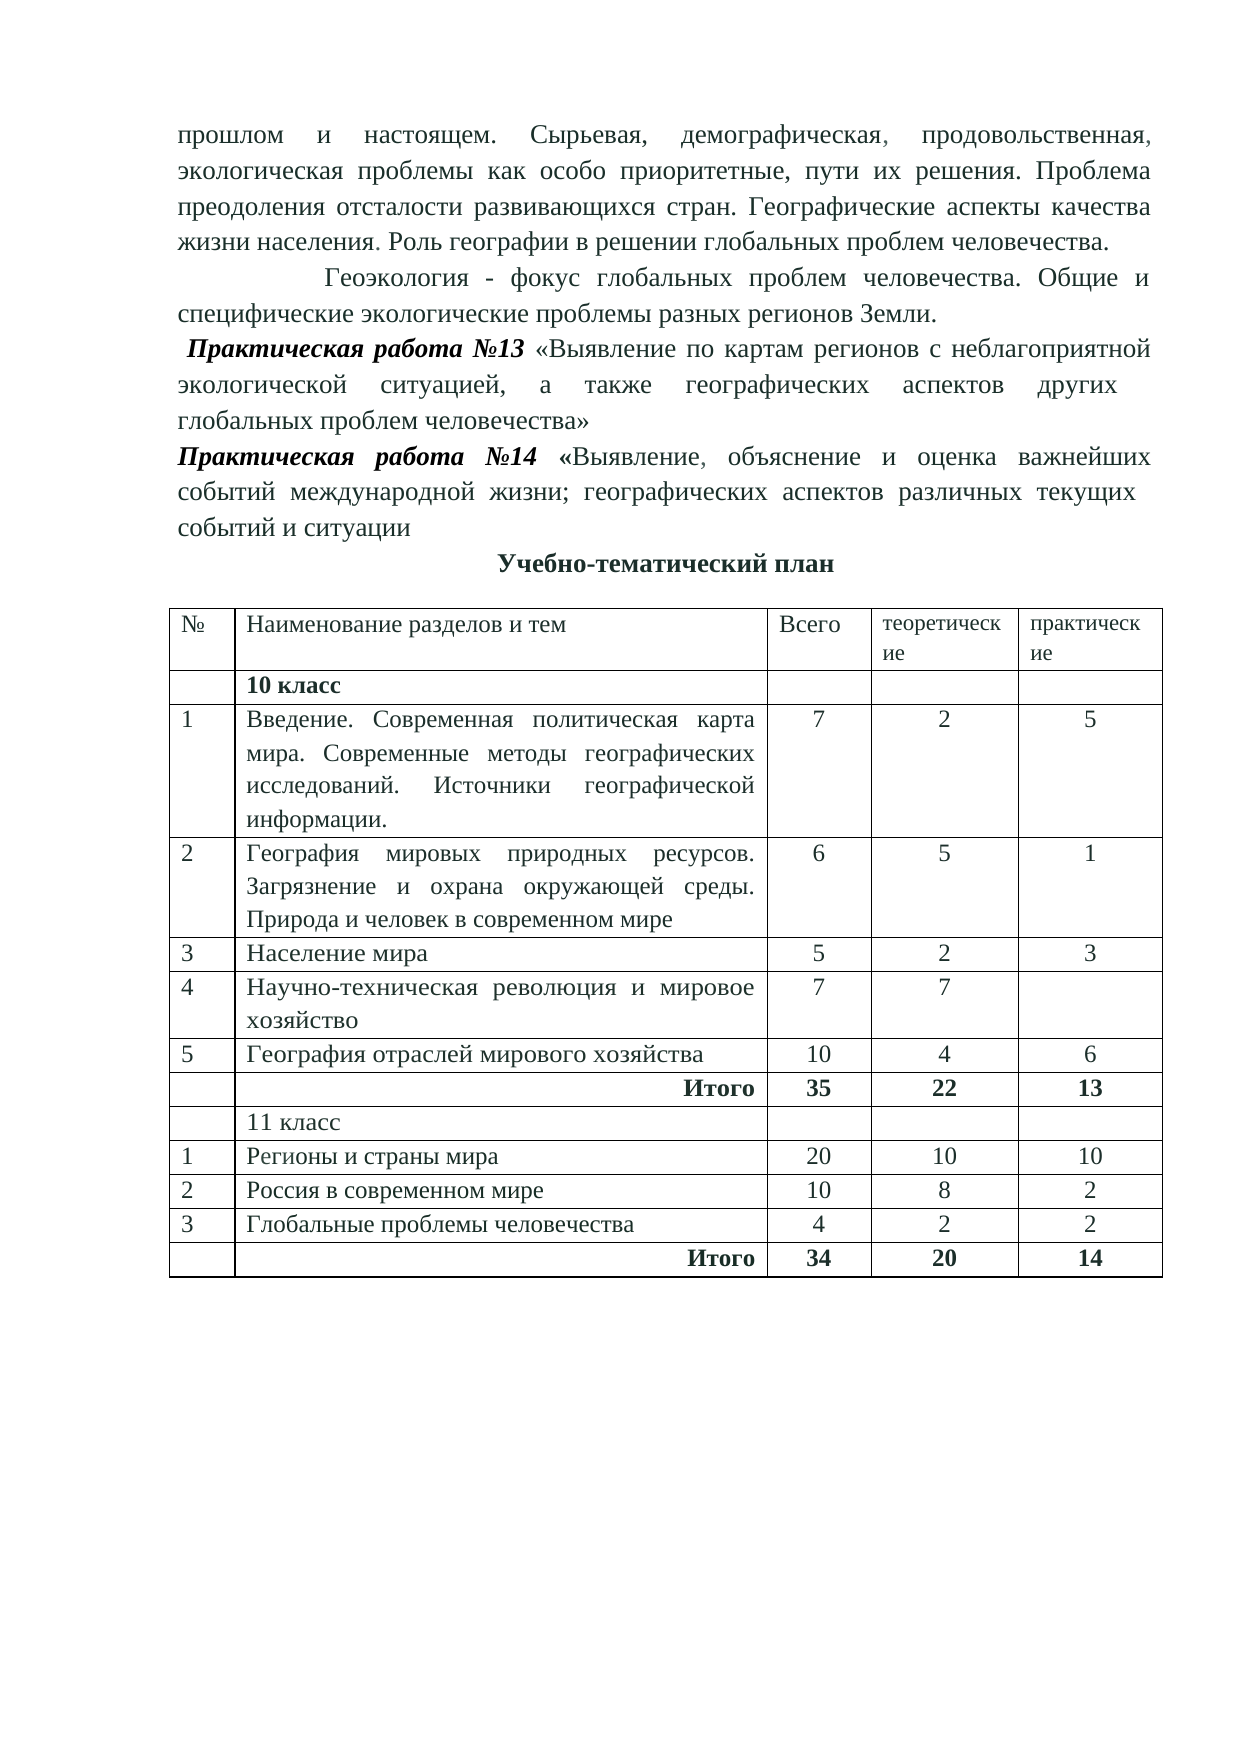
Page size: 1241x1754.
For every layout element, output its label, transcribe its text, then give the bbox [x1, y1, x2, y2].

table_header Всего [768, 609, 871, 669]
table_cell 2 [1019, 1209, 1162, 1242]
table_cell Введение. Современная политическая карта мира. Современные методы географических исследований. Источники географической информации. [236, 705, 767, 837]
table_cell Итого [236, 1073, 767, 1106]
table_cell 10 [872, 1141, 1018, 1174]
table_cell [768, 671, 871, 703]
table_header практические [1019, 609, 1162, 669]
table_cell [872, 671, 1018, 703]
table_cell Итого [236, 1243, 767, 1276]
table_cell 20 [768, 1141, 871, 1174]
table_cell 14 [1019, 1243, 1162, 1276]
table_header теоретические [872, 609, 1018, 669]
table_cell [1019, 1107, 1162, 1140]
table_cell 10 [768, 1175, 871, 1208]
table_cell Россия в современном мире [236, 1175, 767, 1208]
text Практическая работа №13 «Выявление по картам регионов с неблагоприятной экологической ситуацией, а также географических аспектов других глобальных проблем человечества» [177, 332, 1152, 435]
table_cell Регионы и страны мира [236, 1141, 767, 1174]
table_cell 3 [170, 938, 234, 971]
table_cell 4 [872, 1039, 1018, 1072]
table_cell 2 [170, 838, 234, 937]
table_cell Научно-техническая революция и мировое хозяйство [236, 972, 767, 1038]
table_cell Население мира [236, 938, 767, 971]
table_cell 5 [170, 1039, 234, 1072]
table_cell География отраслей мирового хозяйства [236, 1039, 767, 1072]
table_cell 10 класс [236, 671, 767, 703]
table_cell 2 [1019, 1175, 1162, 1208]
table_cell [768, 1107, 871, 1140]
table_cell 22 [872, 1073, 1018, 1106]
table_header № [170, 609, 234, 669]
table_cell 2 [872, 1209, 1018, 1242]
table_cell 7 [872, 972, 1018, 1038]
table_cell 10 [1019, 1141, 1162, 1174]
table_cell 7 [768, 972, 871, 1038]
table_cell 4 [170, 972, 234, 1038]
table_cell 1 [1019, 838, 1162, 937]
table_cell Глобальные проблемы человечества [236, 1209, 767, 1242]
table_cell [170, 671, 234, 703]
table_cell 2 [872, 938, 1018, 971]
table_cell 5 [768, 938, 871, 971]
table_cell 2 [170, 1175, 234, 1208]
table_cell 3 [1019, 938, 1162, 971]
table_cell 34 [768, 1243, 871, 1276]
table_cell [170, 1243, 234, 1276]
table_cell 2 [872, 705, 1018, 837]
table_cell 1 [170, 705, 234, 837]
table_cell 6 [768, 838, 871, 937]
table_cell [170, 1073, 234, 1106]
table_cell 11 класс [236, 1107, 767, 1140]
table_cell [1019, 671, 1162, 703]
table_cell [872, 1107, 1018, 1140]
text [177, 118, 1152, 256]
table_cell 4 [768, 1209, 871, 1242]
table_cell 3 [170, 1209, 234, 1242]
table_cell 20 [872, 1243, 1018, 1276]
table_cell 5 [1019, 705, 1162, 837]
table_cell 10 [768, 1039, 871, 1072]
table_header Наименование разделов и тем [236, 609, 767, 669]
table_cell 1 [170, 1141, 234, 1174]
text Геоэкология - фокус глобальных проблем человечества. Общие и специфические экологические проблемы разных регионов Земли. [177, 261, 1152, 328]
table_cell 13 [1019, 1073, 1162, 1106]
table_cell 35 [768, 1073, 871, 1106]
table_cell 8 [872, 1175, 1018, 1208]
text Практическая работа №14 «Выявление, объяснение и оценка важнейших событий международной жизни; географических аспектов различных текущих событий и ситуации [177, 440, 1152, 542]
table_cell [170, 1107, 234, 1140]
table_cell 5 [872, 838, 1018, 937]
table_cell География мировых природных ресурсов. Загрязнение и охрана окружающей среды. Природа и человек в современном мире [236, 838, 767, 937]
table_cell 7 [768, 705, 871, 837]
table_cell [1019, 972, 1162, 1038]
text Учебно-тематический план [181, 547, 1150, 578]
table_cell 6 [1019, 1039, 1162, 1072]
